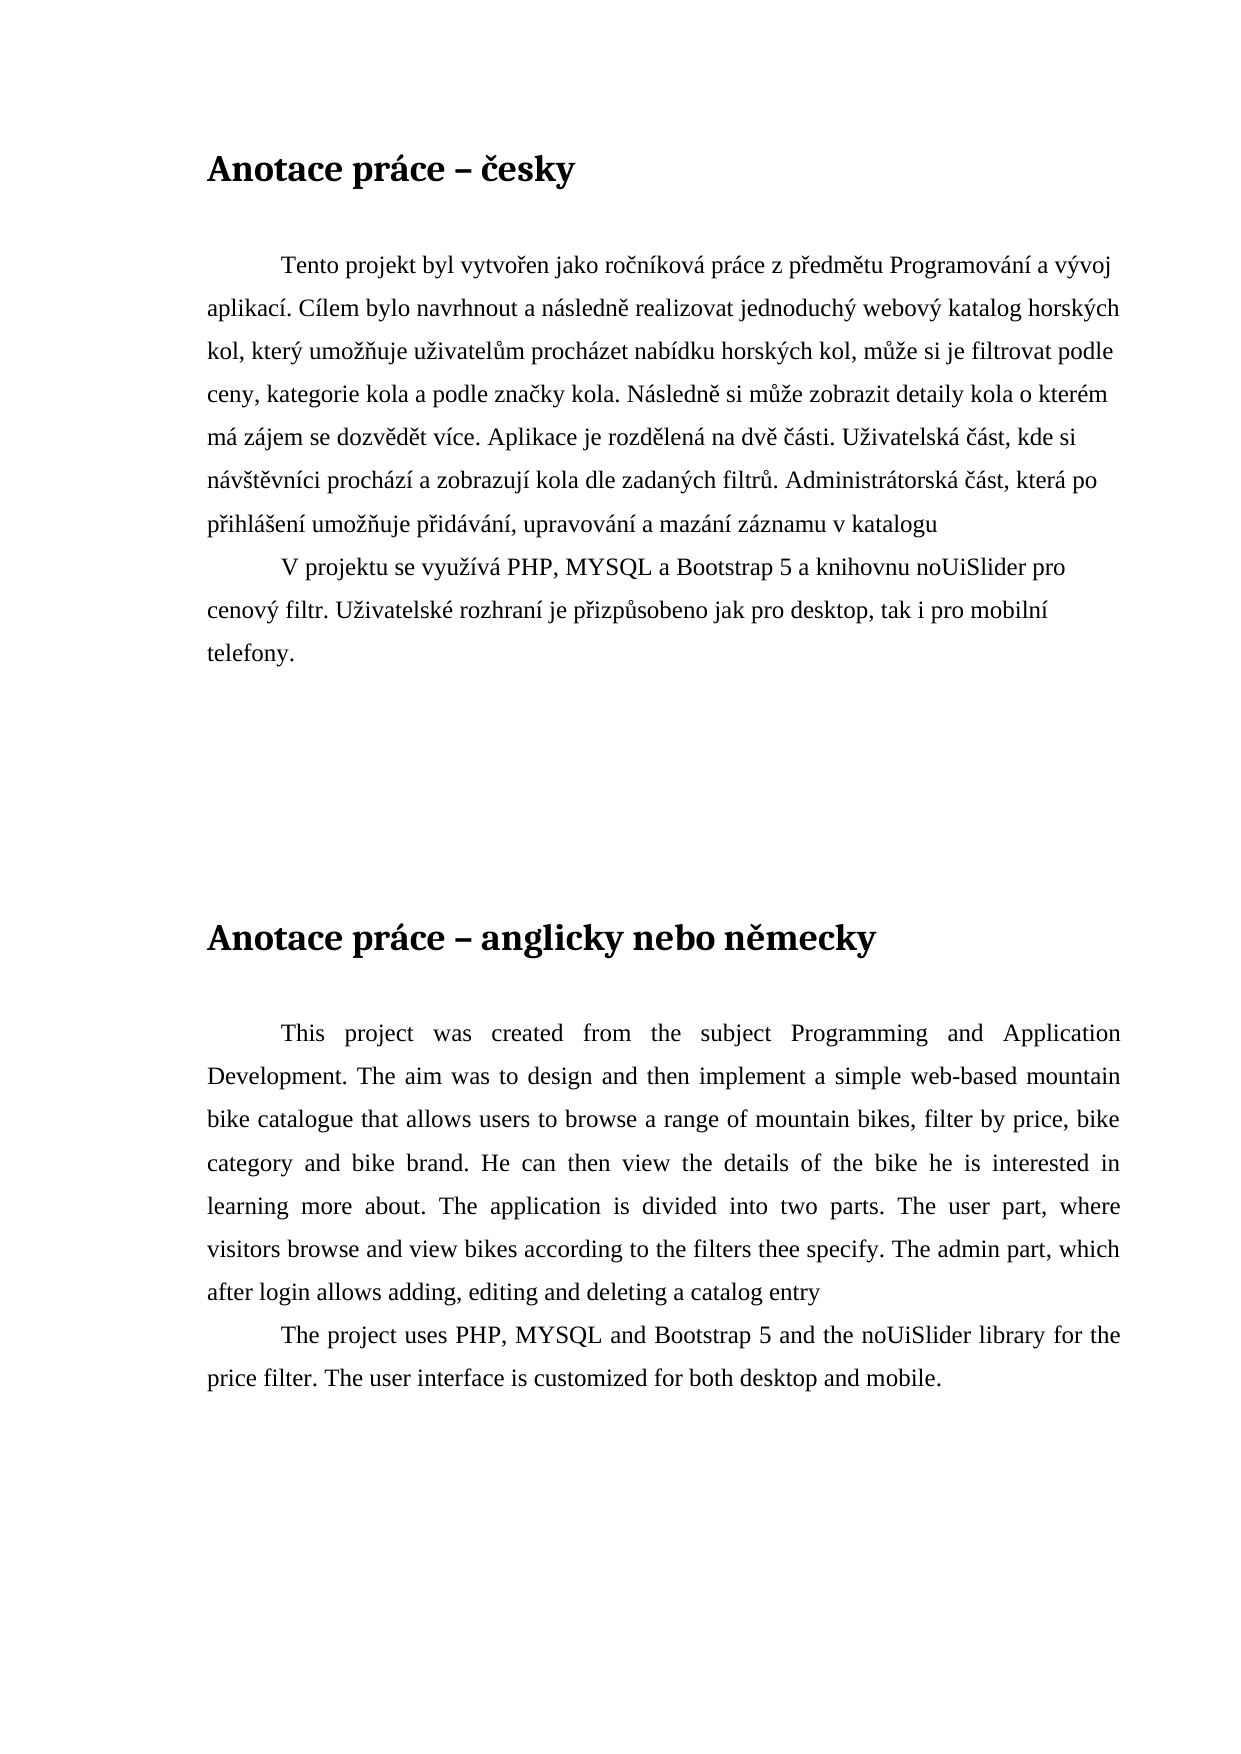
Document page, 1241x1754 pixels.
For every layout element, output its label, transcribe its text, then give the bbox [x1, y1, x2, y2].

text V projektu se využívá PHP, MYSQL a Bootstrap 5 a knihovnu noUiSlider pro cenový filtr. Uživatelské rozhraní je přizpůsobeno jak pro desktop, tak i pro mobilní telefony. [207, 552, 1122, 667]
text The project uses PHP, MYSQL and Bootstrap 5 and the noUiSlider library for the price filter. The user interface is customized for both desktop and mobile. [207, 1320, 1122, 1392]
text This project was created from the subject Programming and Application Development. The aim was to design and then implement a simple web-based mountain bike catalogue that allows users to browse a range of mountain bikes, filter by price, bike category and bike brand. He can then view the details of the bike he is interested in learning more about. The application is divided into two parts. The user part, where visitors browse and view bikes according to the filters thee specify. The admin part, which after login allows adding, editing and deleting a catalog entry [207, 1018, 1122, 1306]
subtitle Anotace práce – česky [207, 148, 1122, 191]
subtitle Anotace práce – anglicky nebo německy [207, 916, 1122, 959]
text Tento projekt byl vytvořen jako ročníková práce z předmětu Programování a vývoj aplikací. Cílem bylo navrhnout a následně realizovat jednoduchý webový katalog horských kol, který umožňuje uživatelům procházet nabídku horských kol, může si je filtrovat podle ceny, kategorie kola a podle značky kola. Následně si může zobrazit detaily kola o kterém má zájem se dozvědět více. Aplikace je rozdělená na dvě části. Uživatelská část, kde si návštěvníci prochází a zobrazují kola dle zadaných filtrů. Administrátorská část, která po přihlášení umožňuje přidávání, upravování a mazání záznamu v katalogu [207, 250, 1122, 537]
